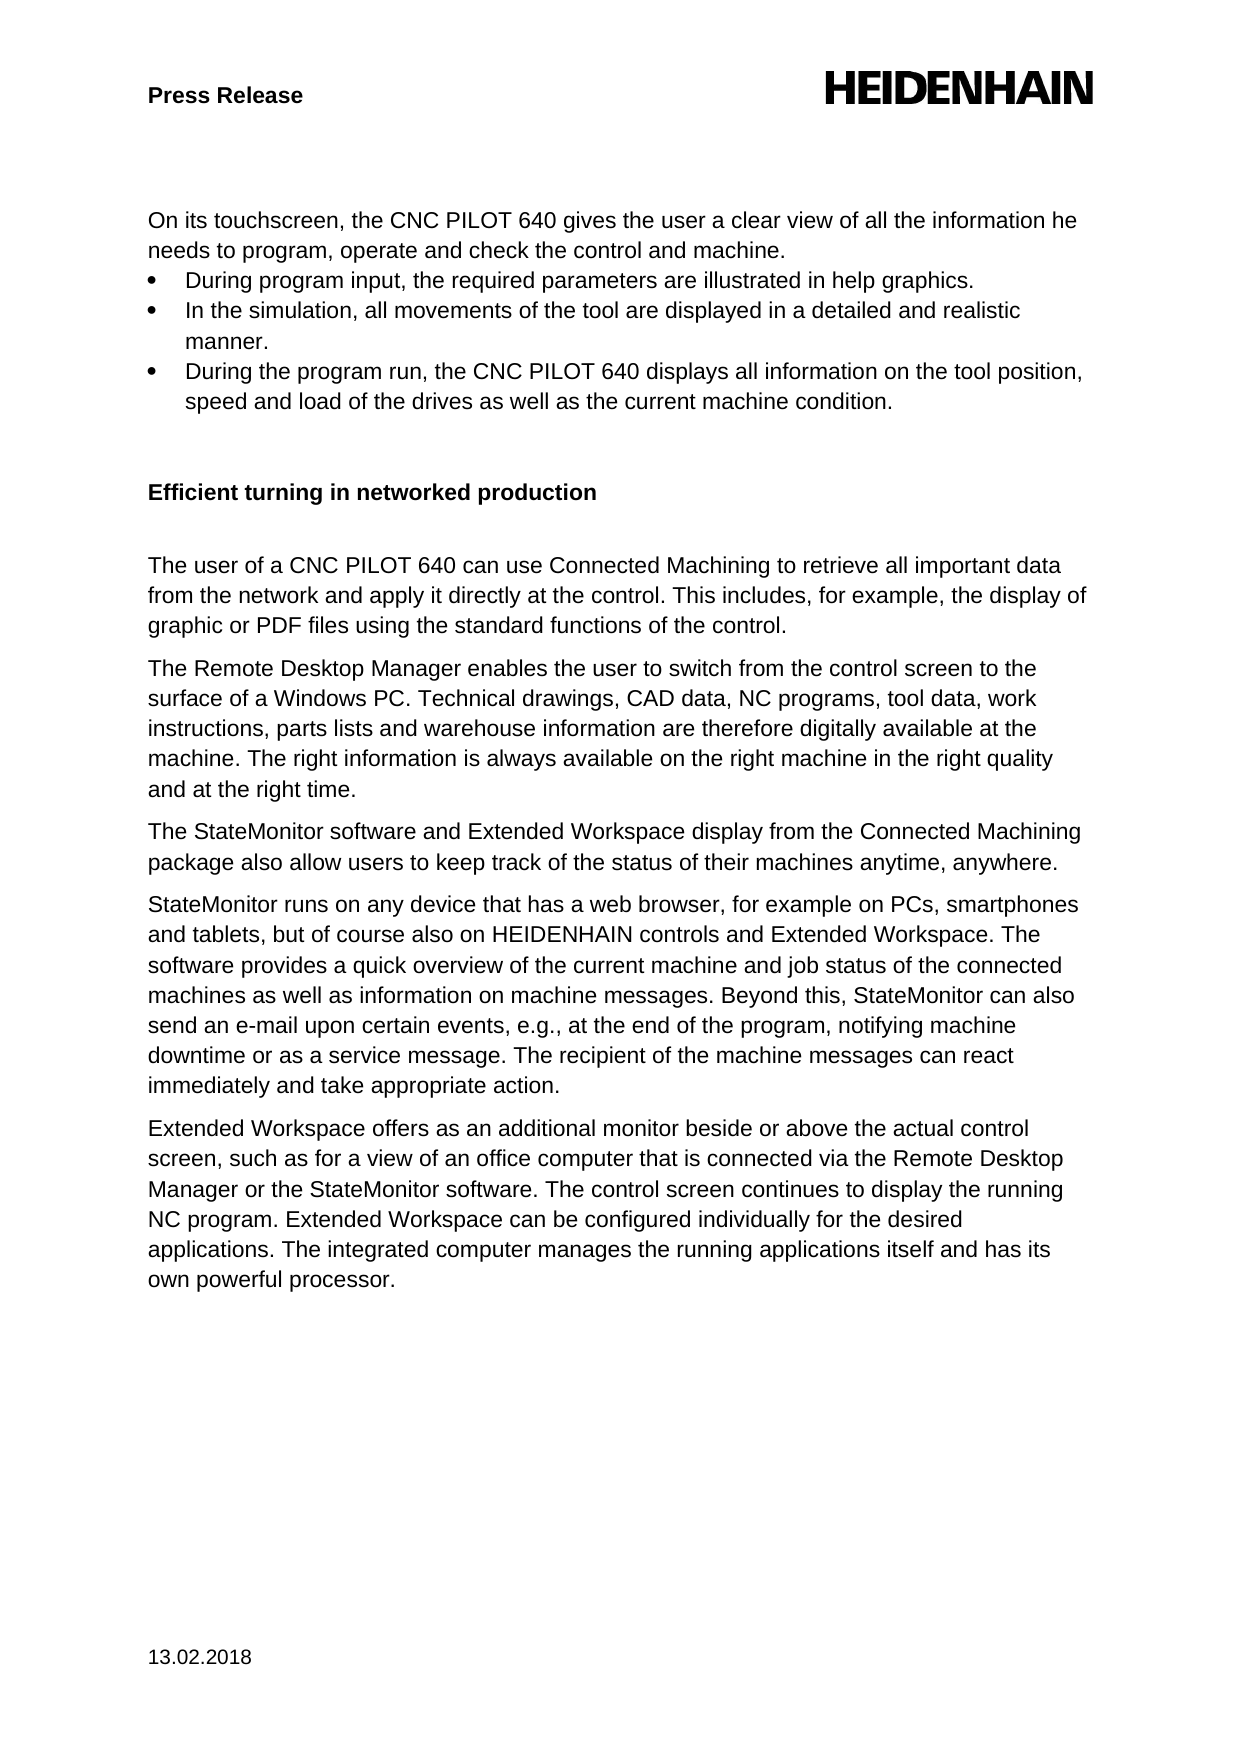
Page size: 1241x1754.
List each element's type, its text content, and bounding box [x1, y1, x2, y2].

text The Remote Desktop Manager enables the user to switch from the control screen to the surface of a Windows PC. Technical drawings, CAD data, NC programs, tool data, work instructions, parts lists and warehouse information are therefore digitally available at the machine. The right information is always available on the right machine in the right quality and at the right time. [148, 655, 1092, 802]
text StateMonitor runs on any device that has a web browser, for example on PCs, smartphones and tablets, but of course also on HEIDENHAIN controls and Extended Workspace. The software provides a quick overview of the current machine and job status of the connected machines as well as information on machine messages. Beyond this, StateMonitor can also send an e-mail upon certain events, e.g., at the end of the program, notifying machine downtime or as a service message. The recipient of the machine messages can react immediately and take appropriate action. [148, 891, 1092, 1099]
list During the program run, the CNC PILOT 640 displays all information on the tool position, speed and load of the drives as well as the current machine condition. [148, 358, 1092, 414]
text Extended Workspace offers as an additional monitor beside or above the actual control screen, such as for a view of an office computer that is connected via the Remote Desktop Manager or the StateMonitor software. The control screen continues to display the running NC program. Extended Workspace can be configured individually for the desired applications. The integrated computer manages the running applications itself and has its own powerful processor. [148, 1115, 1092, 1292]
text The StateMonitor software and Extended Workspace display from the Connected Machining package also allow users to keep track of the status of their machines anytime, anywhere. [148, 818, 1092, 875]
list In the simulation, all movements of the tool are displayed in a detailed and realistic manner. [148, 297, 1092, 354]
text The user of a CNC PILOT 640 can use Connected Machining to retrieve all important data from the network and apply it directly at the control. This includes, for example, the display of graphic or PDF files using the standard functions of the control. [148, 552, 1092, 638]
picture [825, 71, 1093, 104]
text Efficient turning in networked production [148, 479, 1092, 505]
text On its touchscreen, the CNC PILOT 640 gives the user a clear view of all the information he needs to program, operate and check the control and machine. [148, 207, 1092, 263]
list During program input, the required parameters are illustrated in help graphics. [148, 267, 1092, 293]
